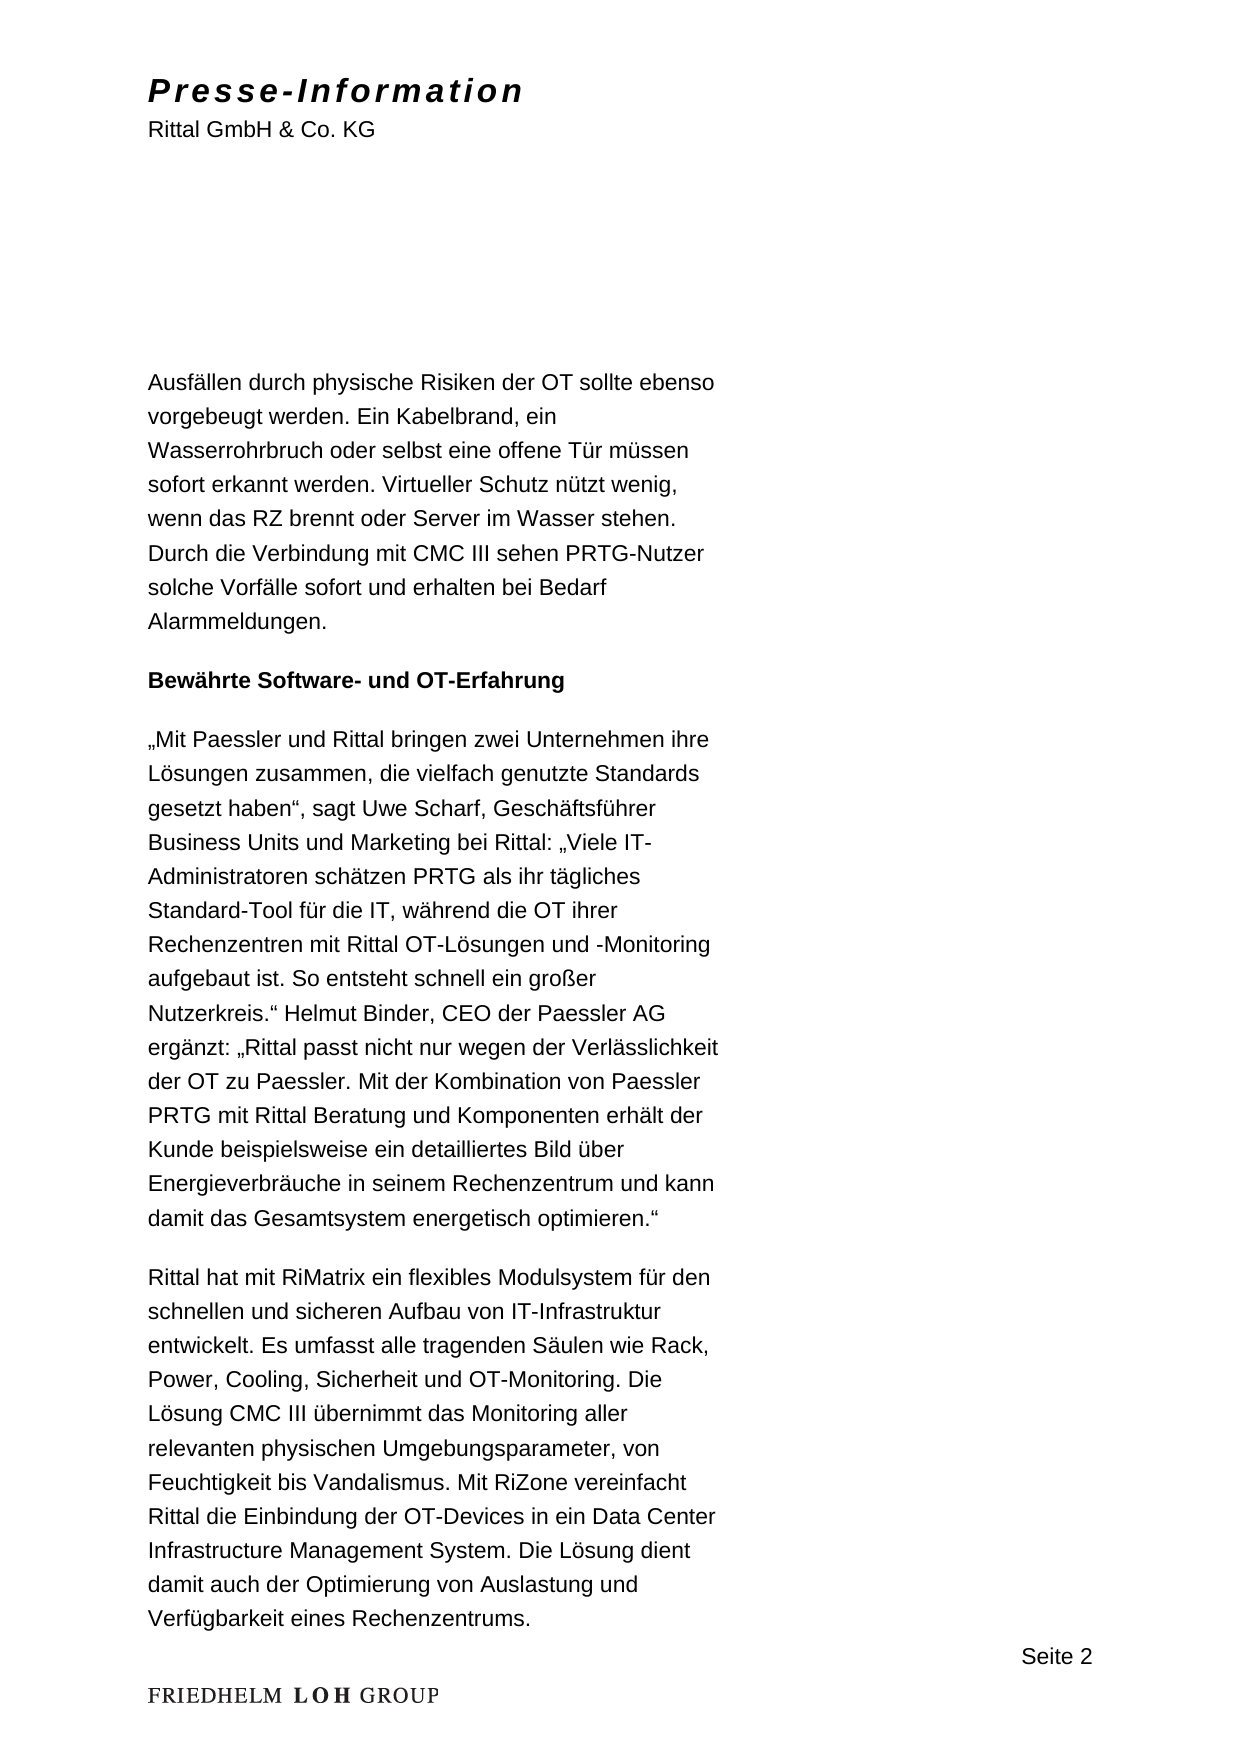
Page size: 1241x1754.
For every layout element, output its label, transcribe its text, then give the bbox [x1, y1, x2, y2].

text Rittal hat mit RiMatrix ein flexibles Modulsystem für den schnellen und sicheren Aufbau von IT-Infrastruktur entwickelt. Es umfasst alle tragenden Säulen wie Rack, Power, Cooling, Sicherheit und OT-Monitoring. Die Lösung CMC III übernimmt das Monitoring aller relevanten physischen Umgebungsparameter, von Feuchtigkeit bis Vandalismus. Mit RiZone vereinfacht Rittal die Einbindung der OT-Devices in ein Data Center Infrastructure Management System. Die Lösung dient damit auch der Optimierung von Auslastung und Verfügbarkeit eines Rechenzentrums. [148, 1264, 729, 1632]
text Bewährte Software- und OT-Erfahrung [148, 667, 729, 693]
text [148, 369, 729, 634]
picture [148, 1687, 438, 1703]
text „Mit Paessler und Rittal bringen zwei Unternehmen ihre Lösungen zusammen, die vielfach genutzte Standards gesetzt haben“, sagt Uwe Scharf, Geschäftsführer Business Units und Marketing bei Rittal: „Viele IT-Administratoren schätzen PRTG als ihr tägliches Standard-Tool für die IT, während die OT ihrer Rechenzentren mit Rittal OT-Lösungen und -Monitoring aufgebaut ist. So entsteht schnell ein großer Nutzerkreis.“ Helmut Binder, CEO der Paessler AG ergänzt: „Rittal passt nicht nur wegen der Verlässlichkeit der OT zu Paessler. Mit der Kombination von Paessler PRTG mit Rittal Beratung und Komponenten erhält der Kunde beispielsweise ein detailliertes Bild über Energieverbräuche in seinem Rechenzentrum und kann damit das Gesamtsystem energetisch optimieren.“ [148, 726, 729, 1231]
